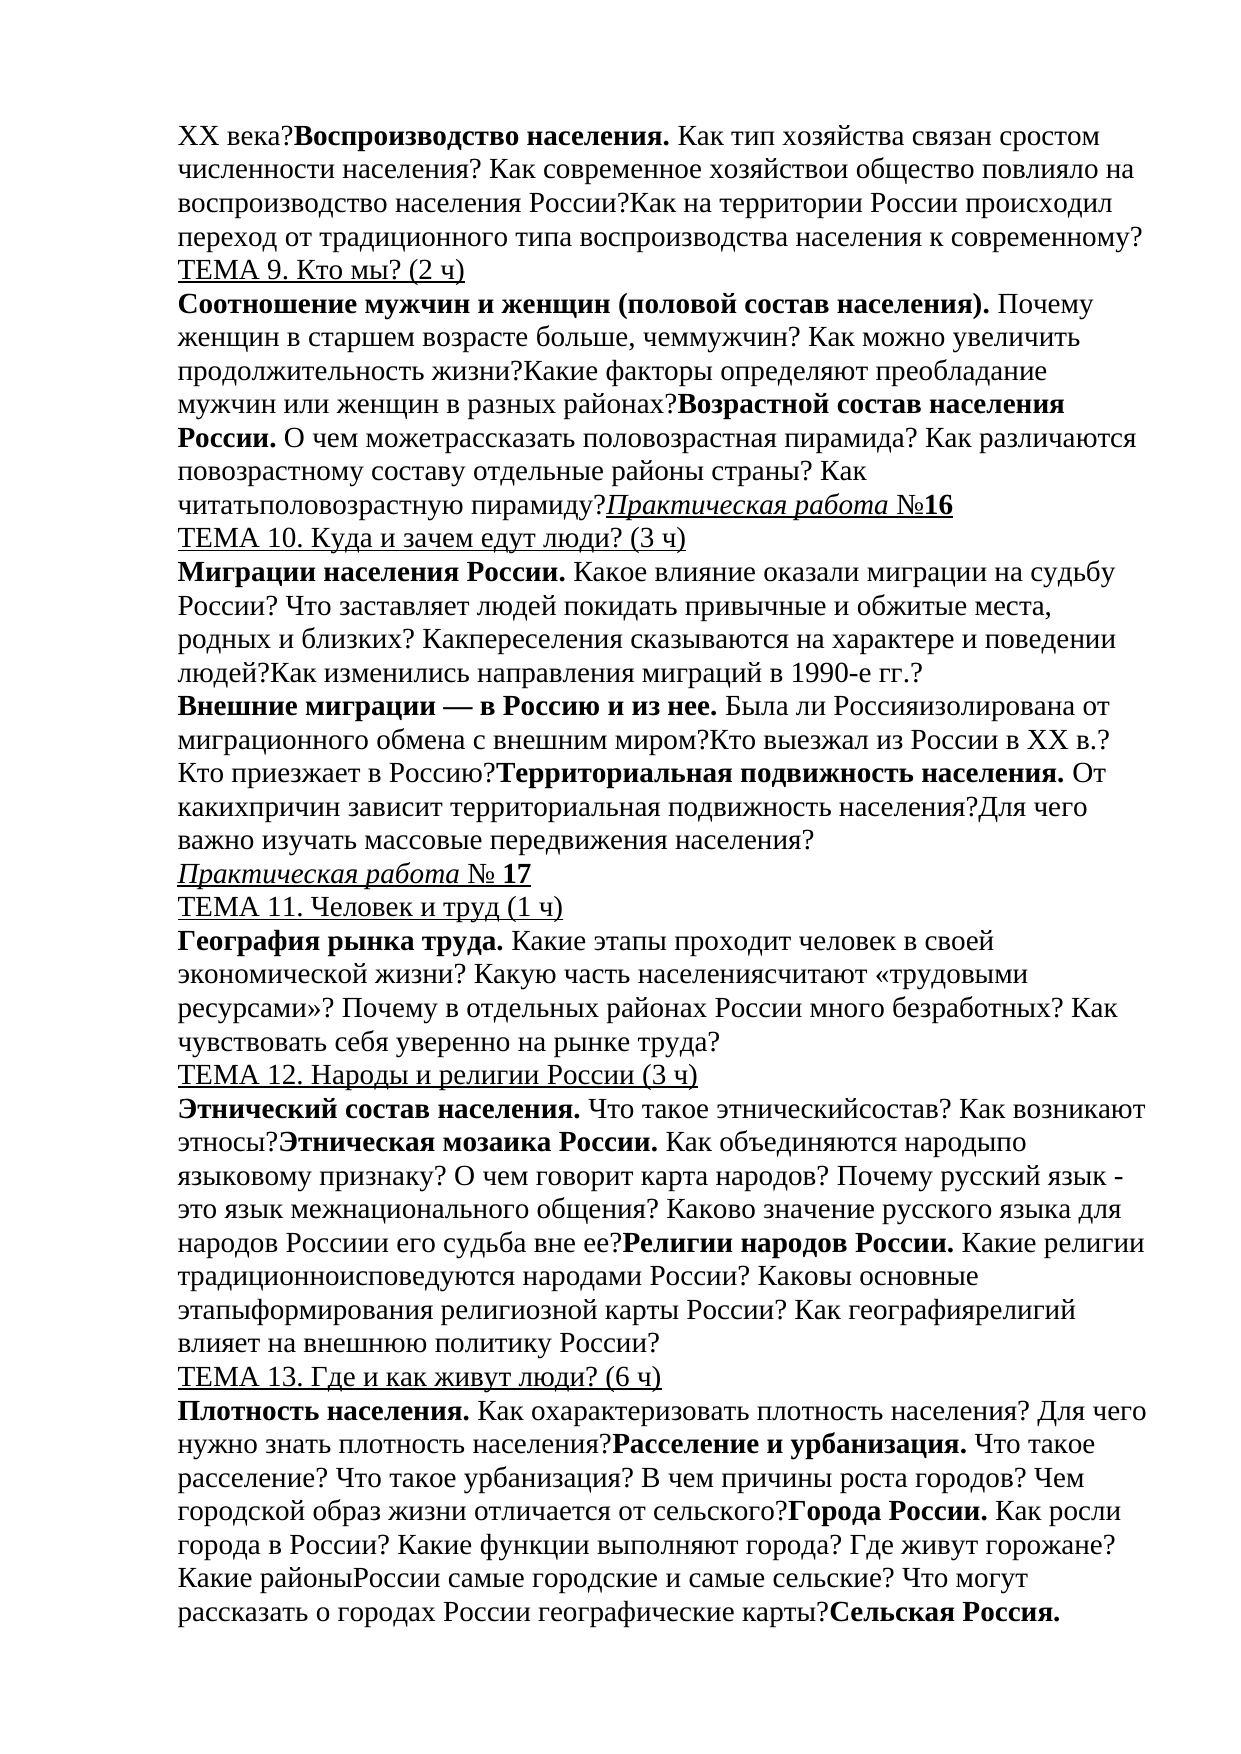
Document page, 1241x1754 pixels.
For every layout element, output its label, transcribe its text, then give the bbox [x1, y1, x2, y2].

text ТЕМА 12. Народы и религии России (3 ч) [177, 1057, 1152, 1091]
text Внешние миграции — в Россию и из нее. Была ли Россияизолирована от миграционного обмена с внешним миром?Кто выезжал из России в XX в.? Кто приезжает в Россию?Территориальная подвижность населения. От какихпричин зависит территориальная подвижность населения?Для чего важно изучать массовые передвижения населения? [177, 688, 1152, 856]
text ТЕМА 11. Человек и труд (1 ч) [177, 889, 1152, 923]
text Соотношение мужчин и женщин (половой состав населения). Почему женщин в старшем возрасте больше, чеммужчин? Как можно увеличить продолжительность жизни?Какие факторы определяют преобладание мужчин или женщин в разных районах?Возрастной состав населения России. О чем можетрассказать половозрастная пирамида? Как различаются повозрастному составу отдельные районы страны? Как читатьполовозрастную пирамиду?Практическая работа №16 [177, 286, 1152, 521]
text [177, 1393, 1152, 1627]
text География рынка труда. Какие этапы проходит человек в своей экономической жизни? Какую часть населениясчитают «трудовыми ресурсами»? Почему в отдельных районах России много безработных? Как чувствовать себя уверенно на рынке труда? [177, 923, 1152, 1057]
text Этнический состав населения. Что такое этническийсостав? Как возникают этносы?Этническая мозаика России. Как объединяются народыпо языковому признаку? О чем говорит карта народов? Почему русский язык - это язык межнационального общения? Каково значение русского языка для народов Россиии его судьба вне ее?Религии народов России. Какие религии традиционноисповедуются народами России? Каковы основные этапыформирования религиозной карты России? Как географиярелигий влияет на внешнюю политику России? [177, 1091, 1152, 1359]
text ТЕМА 10. Куда и зачем едут люди? (3 ч) [177, 521, 1152, 554]
text ТЕМА 9. Кто мы? (2 ч) [177, 252, 1152, 286]
text ТЕМА 13. Где и как живут люди? (6 ч) [177, 1359, 1152, 1393]
text Миграции населения России. Какое влияние оказали миграции на судьбу России? Что заставляет людей покидать привычные и обжитые места, родных и близких? Какпереселения сказываются на характере и поведении людей?Как изменились направления миграций в 1990-е гг.? [177, 554, 1152, 688]
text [177, 118, 1152, 252]
text Практическая работа № 17 [177, 856, 1152, 889]
